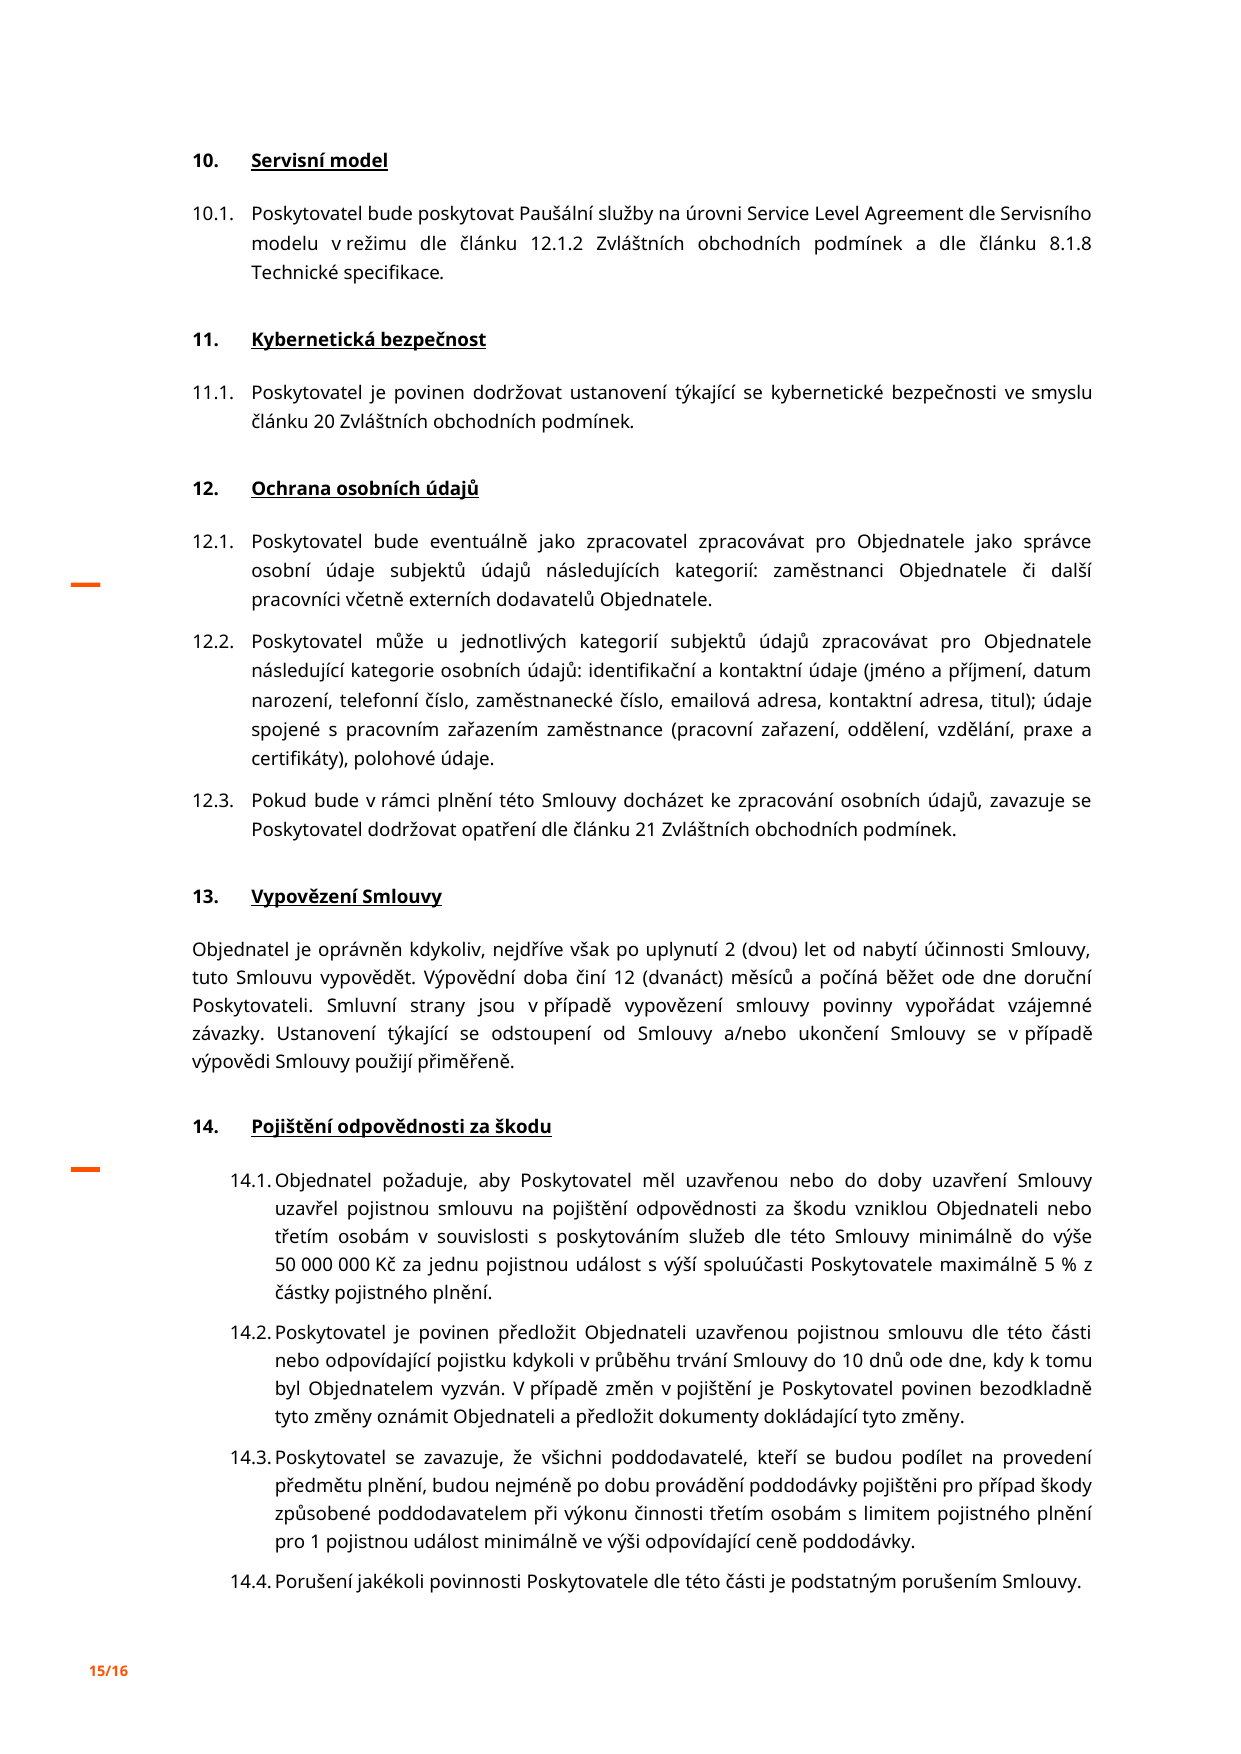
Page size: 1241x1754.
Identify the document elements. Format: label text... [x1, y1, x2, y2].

list Poskytovatel se zavazuje, že všichni poddodavatelé, kteří se budou podílet na provedení předmětu plnění, budou nejméně po dobu provádění poddodávky pojištěni pro případ škody způsobené poddodavatelem při výkonu činnosti třetím osobám s limitem pojistného plnění pro 1 pojistnou událost minimálně ve výši odpovídající ceně poddodávky. [229, 1444, 1093, 1554]
subtitle Vypovězení Smlouvy [192, 883, 1093, 909]
subtitle Servisní model [192, 148, 1093, 173]
subtitle Kybernetická bezpečnost [192, 326, 1093, 351]
subtitle Pojištění odpovědnosti za škodu [192, 1114, 1093, 1139]
list Poskytovatel je povinen předložit Objednateli uzavřenou pojistnou smlouvu dle této části nebo odpovídající pojistku kdykoli v průběhu trvání Smlouvy do 10 dnů ode dne, kdy k tomu byl Objednatelem vyzván. V případě změn v pojištění je Poskytovatel povinen bezodkladně tyto změny oznámit Objednateli a předložit dokumenty dokládající tyto změny. [229, 1319, 1093, 1429]
list Poskytovatel bude eventuálně jako zpracovatel zpracovávat pro Objednatele jako správce osobní údaje subjektů údajů následujících kategorií: zaměstnanci Objednatele či další pracovníci včetně externích dodavatelů Objednatele. [192, 528, 1093, 612]
list Objednatel požaduje, aby Poskytovatel měl uzavřenou nebo do doby uzavření Smlouvy uzavřel pojistnou smlouvu na pojištění odpovědnosti za škodu vzniklou Objednateli nebo třetím osobám v souvislosti s poskytováním služeb dle této Smlouvy minimálně do výše 50 000 000 Kč za jednu pojistnou událost s výší spoluúčasti Poskytovatele maximálně 5 % z částky pojistného plnění. [229, 1167, 1093, 1304]
list Poskytovatel bude poskytovat Paušální služby na úrovni Service Level Agreement dle Servisního modelu v režimu dle článku 12.1.2 Zvláštních obchodních podmínek a dle článku 8.1.8 Technické specifikace. [192, 201, 1093, 285]
list Porušení jakékoli povinnosti Poskytovatele dle této části je podstatným porušením Smlouvy. [229, 1569, 1093, 1594]
subtitle Ochrana osobních údajů [192, 475, 1093, 501]
list Poskytovatel může u jednotlivých kategorií subjektů údajů zpracovávat pro Objednatele následující kategorie osobních údajů: identifikační a kontaktní údaje (jméno a příjmení, datum narození, telefonní číslo, zaměstnanecké číslo, emailová adresa, kontaktní adresa, titul); údaje spojené s pracovním zařazením zaměstnance (pracovní zařazení, oddělení, vzdělání, praxe a certifikáty), polohové údaje. [192, 628, 1093, 771]
list Pokud bude v rámci plnění této Smlouvy docházet ke zpracování osobních údajů, zavazuje se Poskytovatel dodržovat opatření dle článku 21 Zvláštních obchodních podmínek. [192, 787, 1093, 842]
list Poskytovatel je povinen dodržovat ustanovení týkající se kybernetické bezpečnosti ve smyslu článku 20 Zvláštních obchodních podmínek. [192, 379, 1093, 434]
text Objednatel je oprávněn kdykoliv, nejdříve však po uplynutí 2 (dvou) let od nabytí účinnosti Smlouvy, tuto Smlouvu vypovědět. Výpovědní doba činí 12 (dvanáct) měsíců a počíná běžet ode dne doruční Poskytovateli. Smluvní strany jsou v případě vypovězení smlouvy povinny vypořádat vzájemné závazky. Ustanovení týkající se odstoupení od Smlouvy a/nebo ukončení Smlouvy se v případě výpovědi Smlouvy použijí přiměřeně. [192, 936, 1093, 1074]
